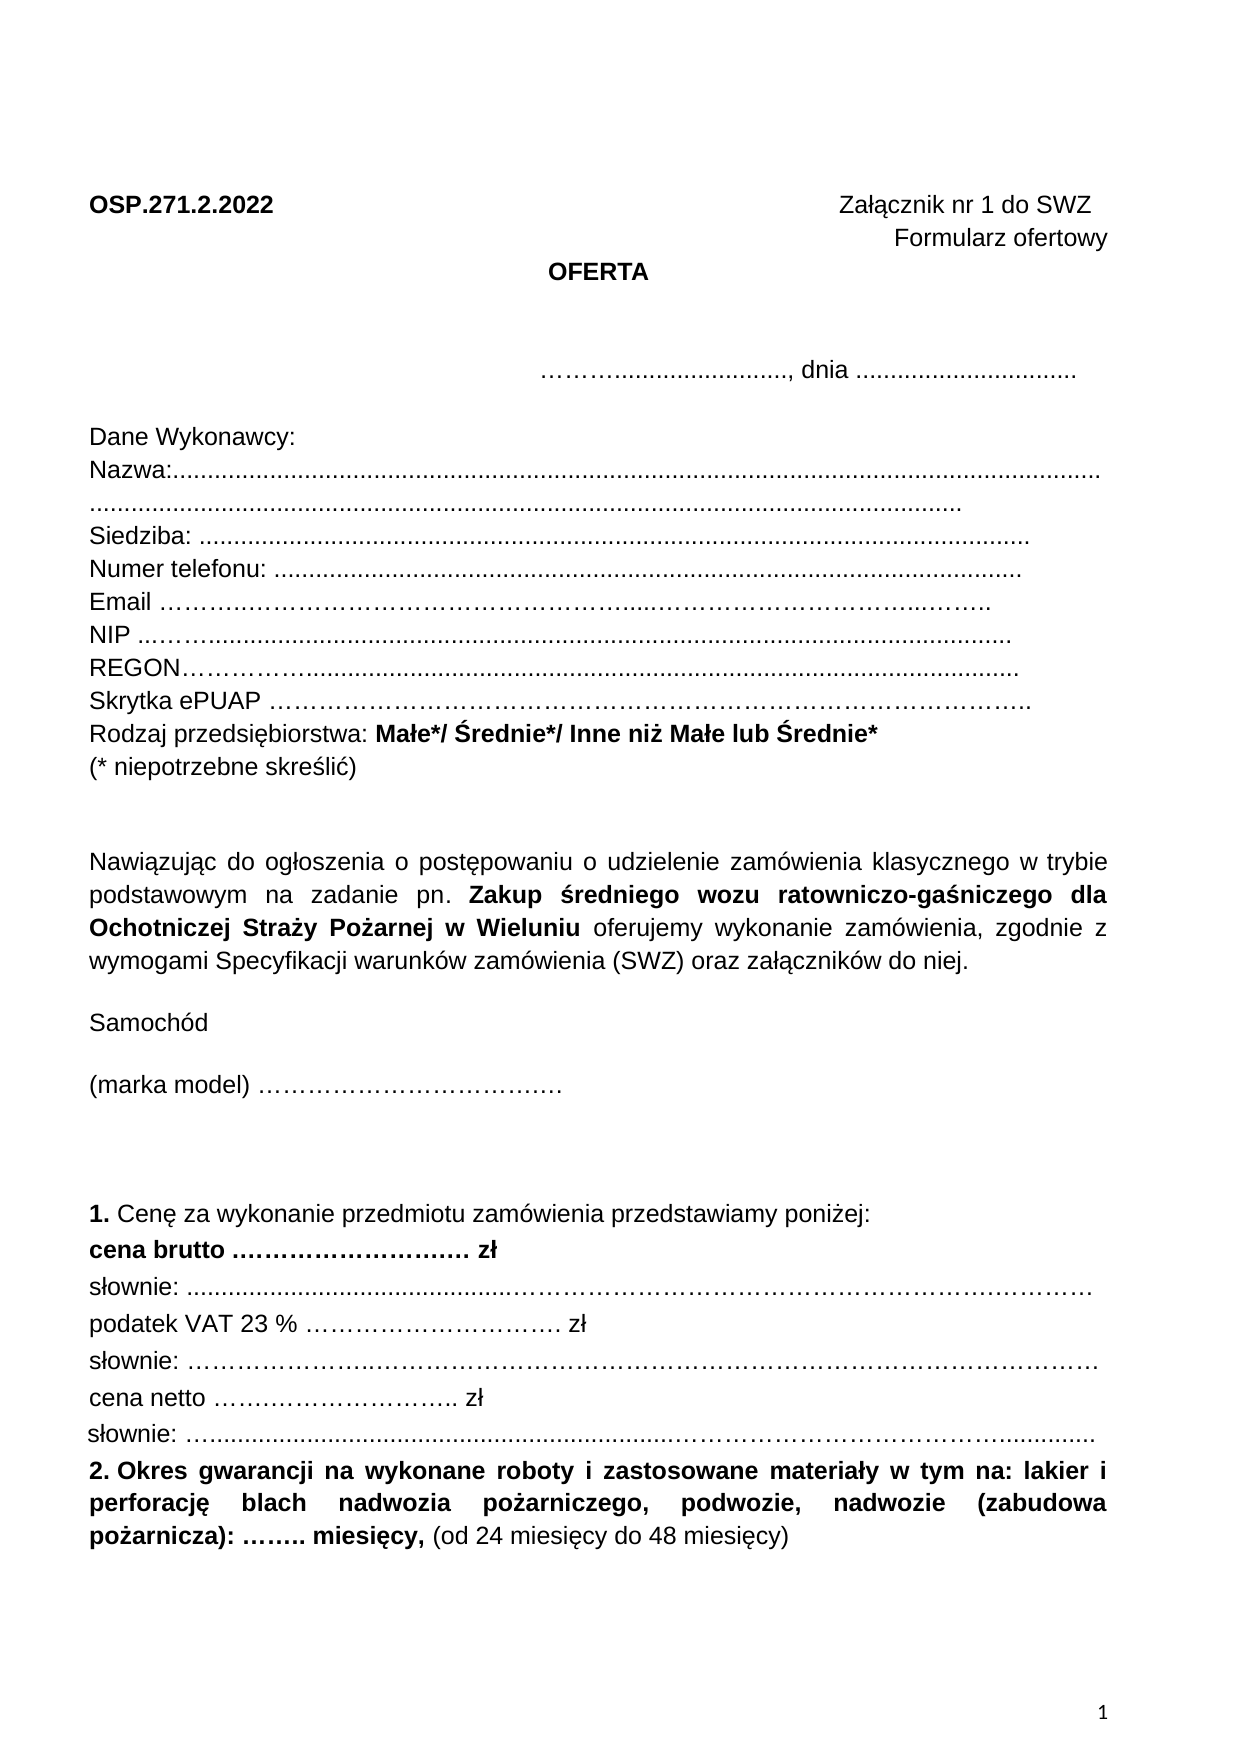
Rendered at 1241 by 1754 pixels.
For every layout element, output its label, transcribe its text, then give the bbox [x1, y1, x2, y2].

text 1. Cenę za wykonanie przedmiotu zamówienia przedstawiamy poniżej: [89, 1199, 1108, 1227]
text cena netto …….………………….. zł [89, 1382, 1108, 1411]
text (* niepotrzebne skreślić) [89, 752, 1108, 781]
text Nawiązując do ogłoszenia o postępowaniu o udzielenie zamówienia klasycznego w trybie podstawowym na zadanie pn. Zakup średniego wozu ratowniczo-gaśniczego dla Ochotniczej Straży Pożarnej w Wieluniu oferujemy wykonanie zamówienia, zgodnie z wymogami Specyfikacji warunków zamówienia (SWZ) oraz załączników do niej. [89, 847, 1108, 975]
text Nazwa:.................................................................................................................................................................................................................................................................... [89, 454, 1108, 516]
text Skrytka ePUAP ……………………………………………………………………………….. [89, 686, 1108, 714]
text Dane Wykonawcy: [89, 422, 1108, 450]
text NIP ...…….................................................................................................................... [89, 620, 1108, 648]
text Numer telefonu: ............................................................................................................ [89, 554, 1108, 582]
text cena brutto .…………………….… zł [89, 1235, 1108, 1264]
text Siedziba: ........................................................................................................................ [89, 521, 1108, 549]
text Samochód [89, 1008, 1108, 1037]
text Rodzaj przedsiębiorstwa: Małe*/ Średnie*/ Inne niż Małe lub Średnie* [89, 719, 1108, 747]
text słownie: …………………..…………………………………………………………………………… [89, 1346, 1108, 1374]
text 2. Okres gwarancji na wykonane roboty i zastosowane materiały w tym na: lakier i perforację blach nadwozia pożarniczego, podwozie, nadwozie (zabudowa pożarnicza): …….. miesięcy, (od 24 miesięcy do 48 miesięcy) [89, 1456, 1108, 1549]
text słownie: …...................................................................………………………………….............. [59, 1419, 1108, 1448]
text Formularz ofertowy [89, 223, 1108, 252]
text (marka model) …………………………….… [89, 1070, 1108, 1099]
text Email ………..……………………………………….....…………………………...…….. [89, 587, 1108, 615]
text słownie: ...............................................………………………………………………….………… [89, 1272, 1108, 1301]
text ………........................., dnia ................................ [89, 356, 1108, 384]
text OSP.271.2.2022 Załącznik nr 1 do SWZ [89, 190, 1108, 219]
text REGON……………....................................................................................................... [89, 653, 1108, 681]
text podatek VAT 23 % …………………………. zł [89, 1309, 1108, 1338]
text OFERTA [89, 256, 1108, 285]
